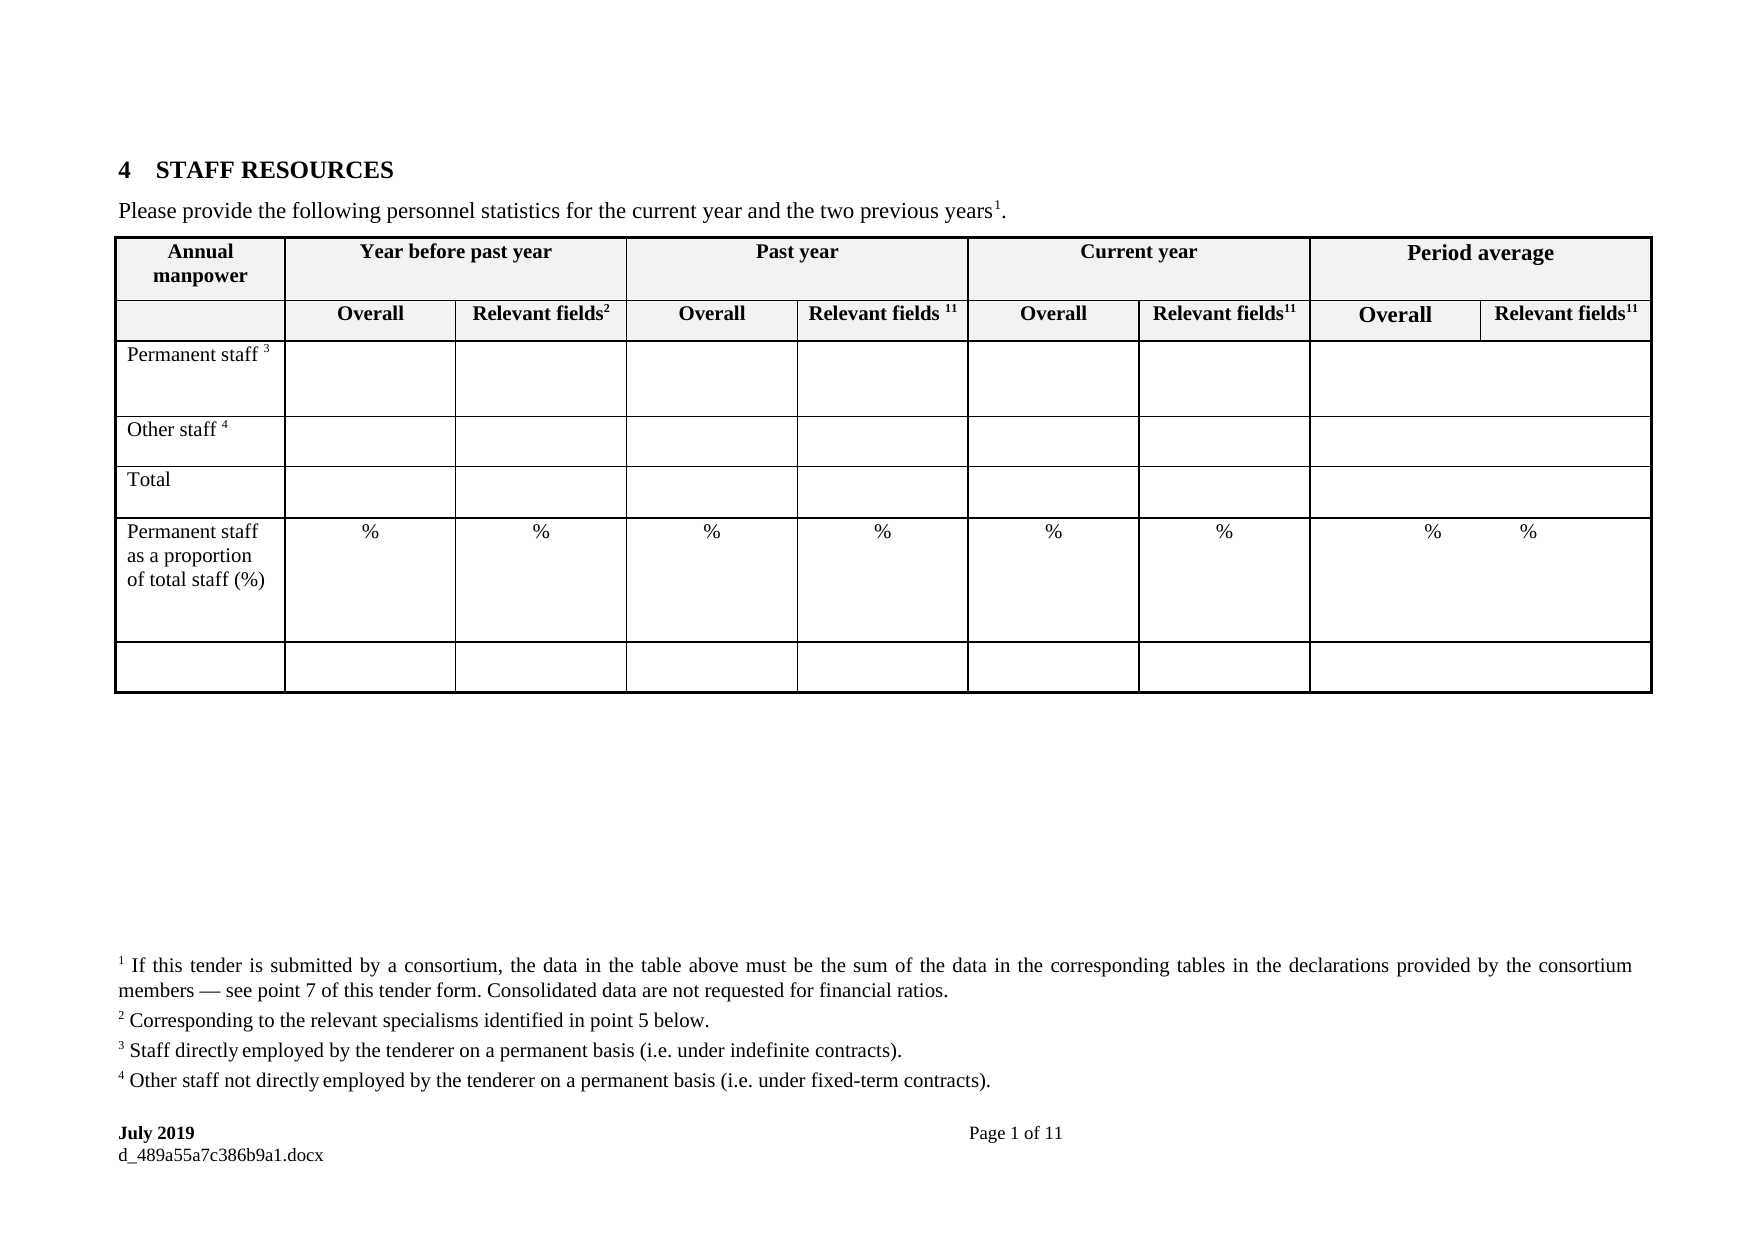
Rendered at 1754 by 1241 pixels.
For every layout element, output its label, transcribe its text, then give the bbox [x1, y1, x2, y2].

table_cell Total [117, 467, 284, 517]
table_cell % % [1311, 519, 1650, 641]
table_cell [627, 417, 797, 466]
table_cell Permanent staff [117, 342, 284, 416]
table_cell Permanent staff as a proportion of total staff (%) [117, 519, 284, 641]
table_cell [798, 417, 967, 466]
table_cell Relevant fields11 [1481, 301, 1650, 340]
table_cell [456, 467, 626, 517]
table_cell % [627, 519, 797, 641]
table_cell % [1140, 519, 1309, 641]
table_cell % [286, 519, 455, 641]
table_cell [627, 342, 797, 416]
table_header Current year [969, 239, 1309, 299]
table_cell [117, 301, 284, 340]
table_header Past year [627, 239, 967, 299]
table_cell [969, 643, 1138, 691]
table_cell [1311, 342, 1650, 416]
table_cell [798, 467, 967, 517]
table_cell Relevant fields11 [1140, 301, 1309, 340]
table_cell [1311, 417, 1650, 466]
table_cell [1140, 417, 1309, 466]
table_cell [969, 342, 1138, 416]
table_header Year before past year [286, 239, 626, 299]
table_cell Other staff [117, 417, 284, 466]
table_cell [286, 467, 455, 517]
table_cell [969, 417, 1138, 466]
table_cell [1140, 467, 1309, 517]
table_header Period average [1311, 239, 1650, 299]
table_cell [1311, 467, 1650, 517]
table_cell [627, 643, 797, 691]
table_cell [1311, 643, 1650, 691]
table_cell [456, 342, 626, 416]
table_cell % [456, 519, 626, 641]
table_cell [286, 643, 455, 691]
table_cell % [798, 519, 967, 641]
table_cell % [969, 519, 1138, 641]
table_cell [117, 643, 284, 691]
table_cell [456, 643, 626, 691]
table_cell [286, 342, 455, 416]
text 4 STAFF RESOURCES [118, 156, 1636, 184]
table_header Annual manpower [117, 239, 284, 299]
table_cell Overall [286, 301, 455, 340]
table_cell [286, 417, 455, 466]
table_cell Overall [1311, 301, 1480, 340]
table_cell Relevant fields [456, 301, 626, 340]
table_cell [456, 417, 626, 466]
table_cell [1140, 342, 1309, 416]
table_cell [969, 467, 1138, 517]
table_cell Overall [627, 301, 797, 340]
table_cell [627, 467, 797, 517]
text Please provide the following personnel statistics for the current year and the two previous years. [118, 197, 1636, 223]
table_cell [798, 342, 967, 416]
table_cell Overall [969, 301, 1138, 340]
table_cell [798, 643, 967, 691]
table_cell [1140, 643, 1309, 691]
table_cell Relevant fields 11 [798, 301, 967, 340]
